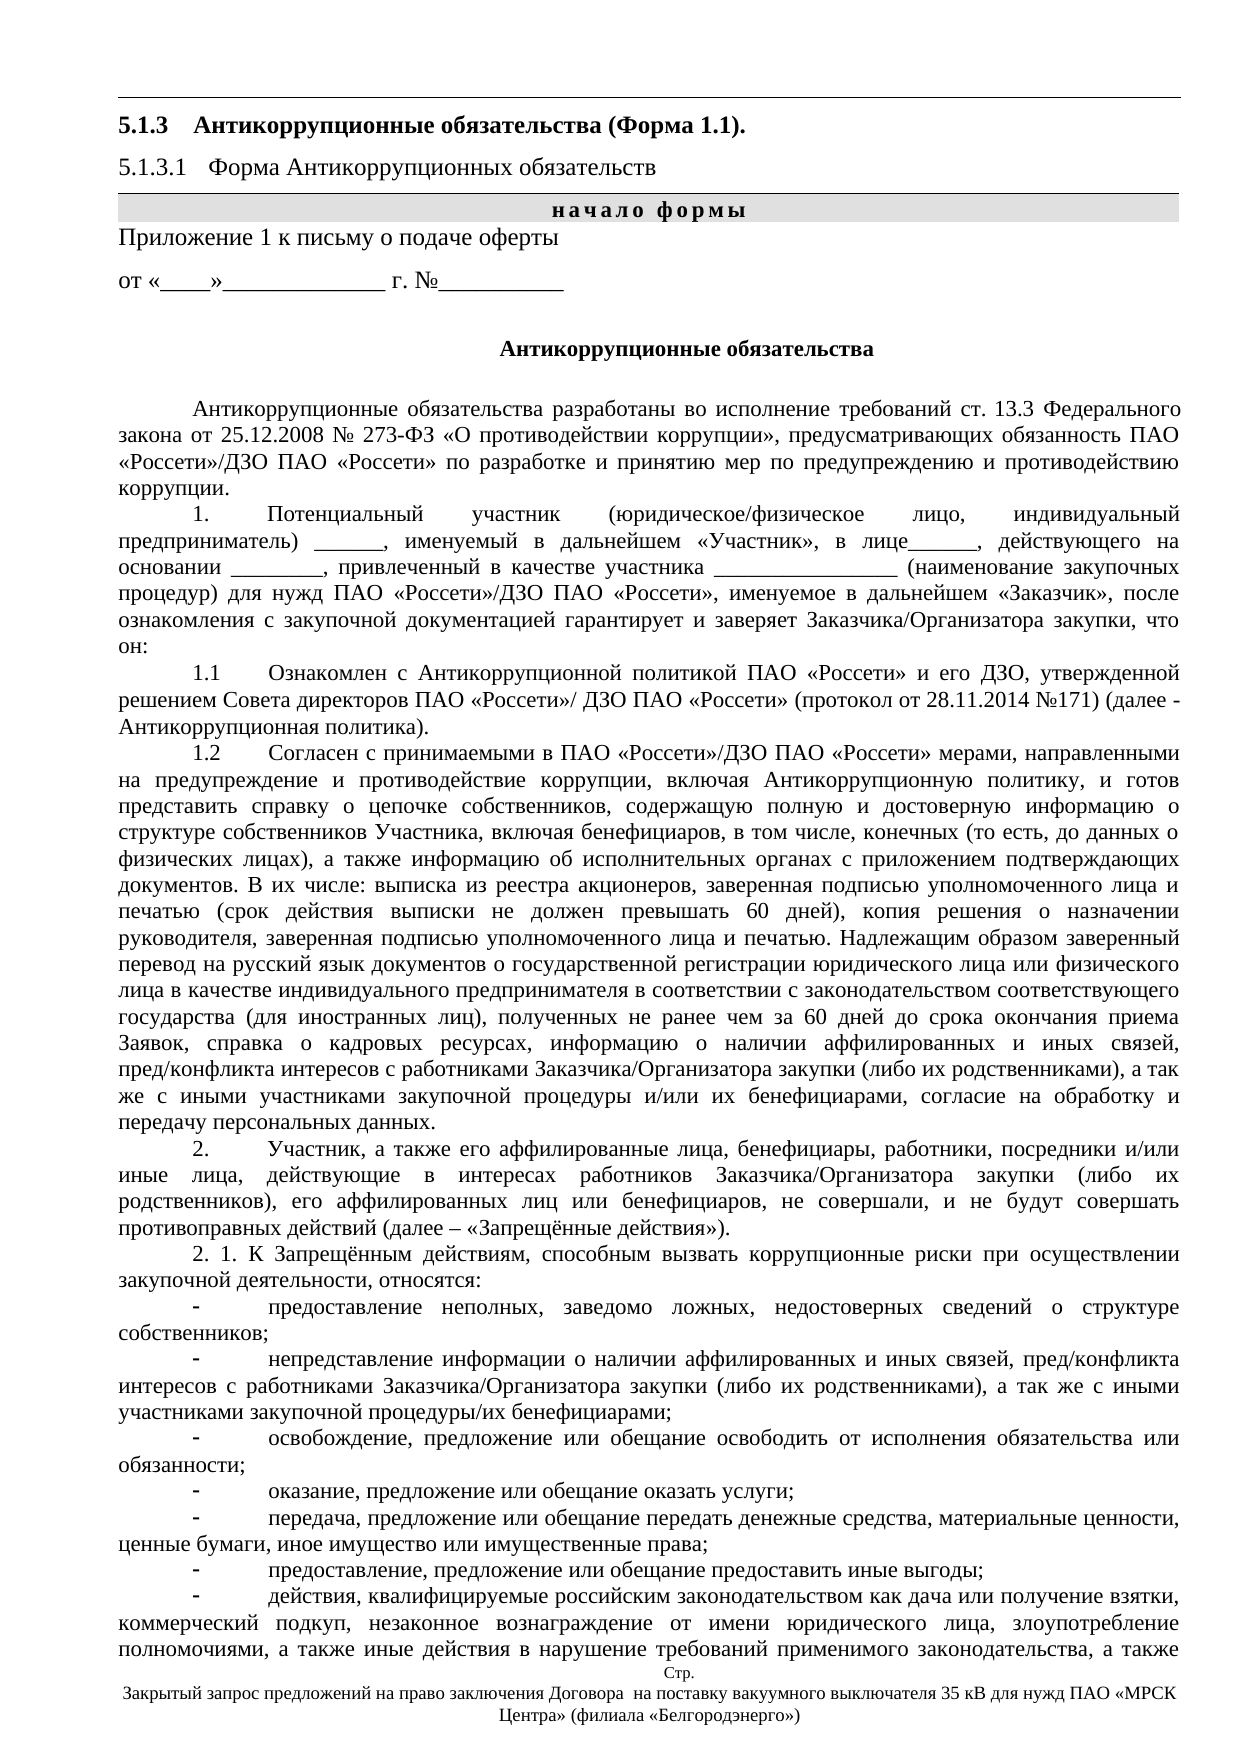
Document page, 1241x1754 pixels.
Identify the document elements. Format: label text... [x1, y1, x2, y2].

text начало формы [118, 194, 1179, 222]
list освобождение, предложение или обещание освободить от исполнения обязательства или обязанности; [118, 1424, 1181, 1477]
list Потенциальный участник (юридическое/физическое лицо, индивидуальный предприниматель) ______, именуемый в дальнейшем «Участник», в лице______, действующего на основании ________, привлеченный в качестве участника ________________ (наименование закупочных процедур) для нужд ПАО «Россети»/ДЗО ПАО «Россети», именуемое в дальнейшем «Заказчик», после ознакомления с закупочной документацией гарантирует и заверяет Заказчика/Организатора закупки, что он: [118, 500, 1181, 658]
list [118, 1583, 1181, 1662]
list оказание, предложение или обещание оказать услуги; [118, 1477, 1181, 1503]
list передача, предложение или обещание передать денежные средства, материальные ценности, ценные бумаги, иное имущество или имущественные права; [118, 1503, 1181, 1556]
list Согласен с принимаемыми в ПАО «Россети»/ДЗО ПАО «Россети» мерами, направленными на предупреждение и противодействие коррупции, включая Антикоррупционную политику, и готов представить справку о цепочке собственников, содержащую полную и достоверную информацию о структуре собственников Участника, включая бенефициаров, в том числе, конечных (то есть, до данных о физических лицах), а также информацию об исполнительных органах с приложением подтверждающих документов. В их числе: выписка из реестра акционеров, заверенная подписью уполномоченного лица и печатью (срок действия выписки не должен превышать 60 дней), копия решения о назначении руководителя, заверенная подписью уполномоченного лица и печатью. Надлежащим образом заверенный перевод на русский язык документов о государственной регистрации юридического лица или физического лица в качестве индивидуального предпринимателя в соответствии с законодательством соответствующего государства (для иностранных лиц), полученных не ранее чем за 60 дней до срока окончания приема Заявок, справка о кадровых ресурсах, информацию о наличии аффилированных и иных связей, пред/конфликта интересов с работниками Заказчика/Организатора закупки (либо их родственниками), а так же с иными участниками закупочной процедуры и/или их бенефициарами, согласие на обработку и передачу персональных данных. [118, 739, 1181, 1134]
text от «____»_____________ г. №__________ [118, 266, 1181, 294]
list предоставление, предложение или обещание предоставить иные выгоды; [118, 1556, 1181, 1583]
subtitle Форма Антикоррупционных обязательств [118, 152, 1181, 181]
text 1.1 Ознакомлен с Антикоррупционной политикой ПАО «Россети» и его ДЗО, утвержденной решением Совета директоров ПАО «Россети»/ ДЗО ПАО «Россети» (протокол от 28.11.2014 №171) (далее - Антикоррупционная политика). [118, 658, 1181, 739]
text 2. 1. К Запрещённым действиям, способным вызвать коррупционные риски при осуществлении закупочной деятельности, относятся: [118, 1240, 1181, 1293]
list Участник, а также его аффилированные лица, бенефициары, работники, посредники и/или иные лица, действующие в интересах работников Заказчика/Организатора закупки (либо их родственников), его аффилированных лиц или бенефициаров, не совершали, и не будут совершать противоправных действий (далее – «Запрещённые действия»). [118, 1134, 1181, 1240]
text Антикоррупционные обязательства разработаны во исполнение требований ст. 13.3 Федерального закона от 25.12.2008 № 273-ФЗ «О противодействии коррупции», предусматривающих обязанность ПАО «Россети»/ДЗО ПАО «Россети» по разработке и принятию мер по предупреждению и противодействию коррупции. [118, 395, 1181, 500]
list предоставление неполных, заведомо ложных, недостоверных сведений о структуре собственников; [118, 1293, 1181, 1345]
text Антикоррупционные обязательства [118, 335, 1181, 361]
subtitle Антикоррупционные обязательства (Форма 1.1). [118, 111, 1181, 139]
text Приложение 1 к письму о подаче оферты [118, 222, 1181, 251]
list непредставление информации о наличии аффилированных и иных связей, пред/конфликта интересов с работниками Заказчика/Организатора закупки (либо их родственниками), а так же с иными участниками закупочной процедуры/их бенефициарами; [118, 1345, 1181, 1424]
